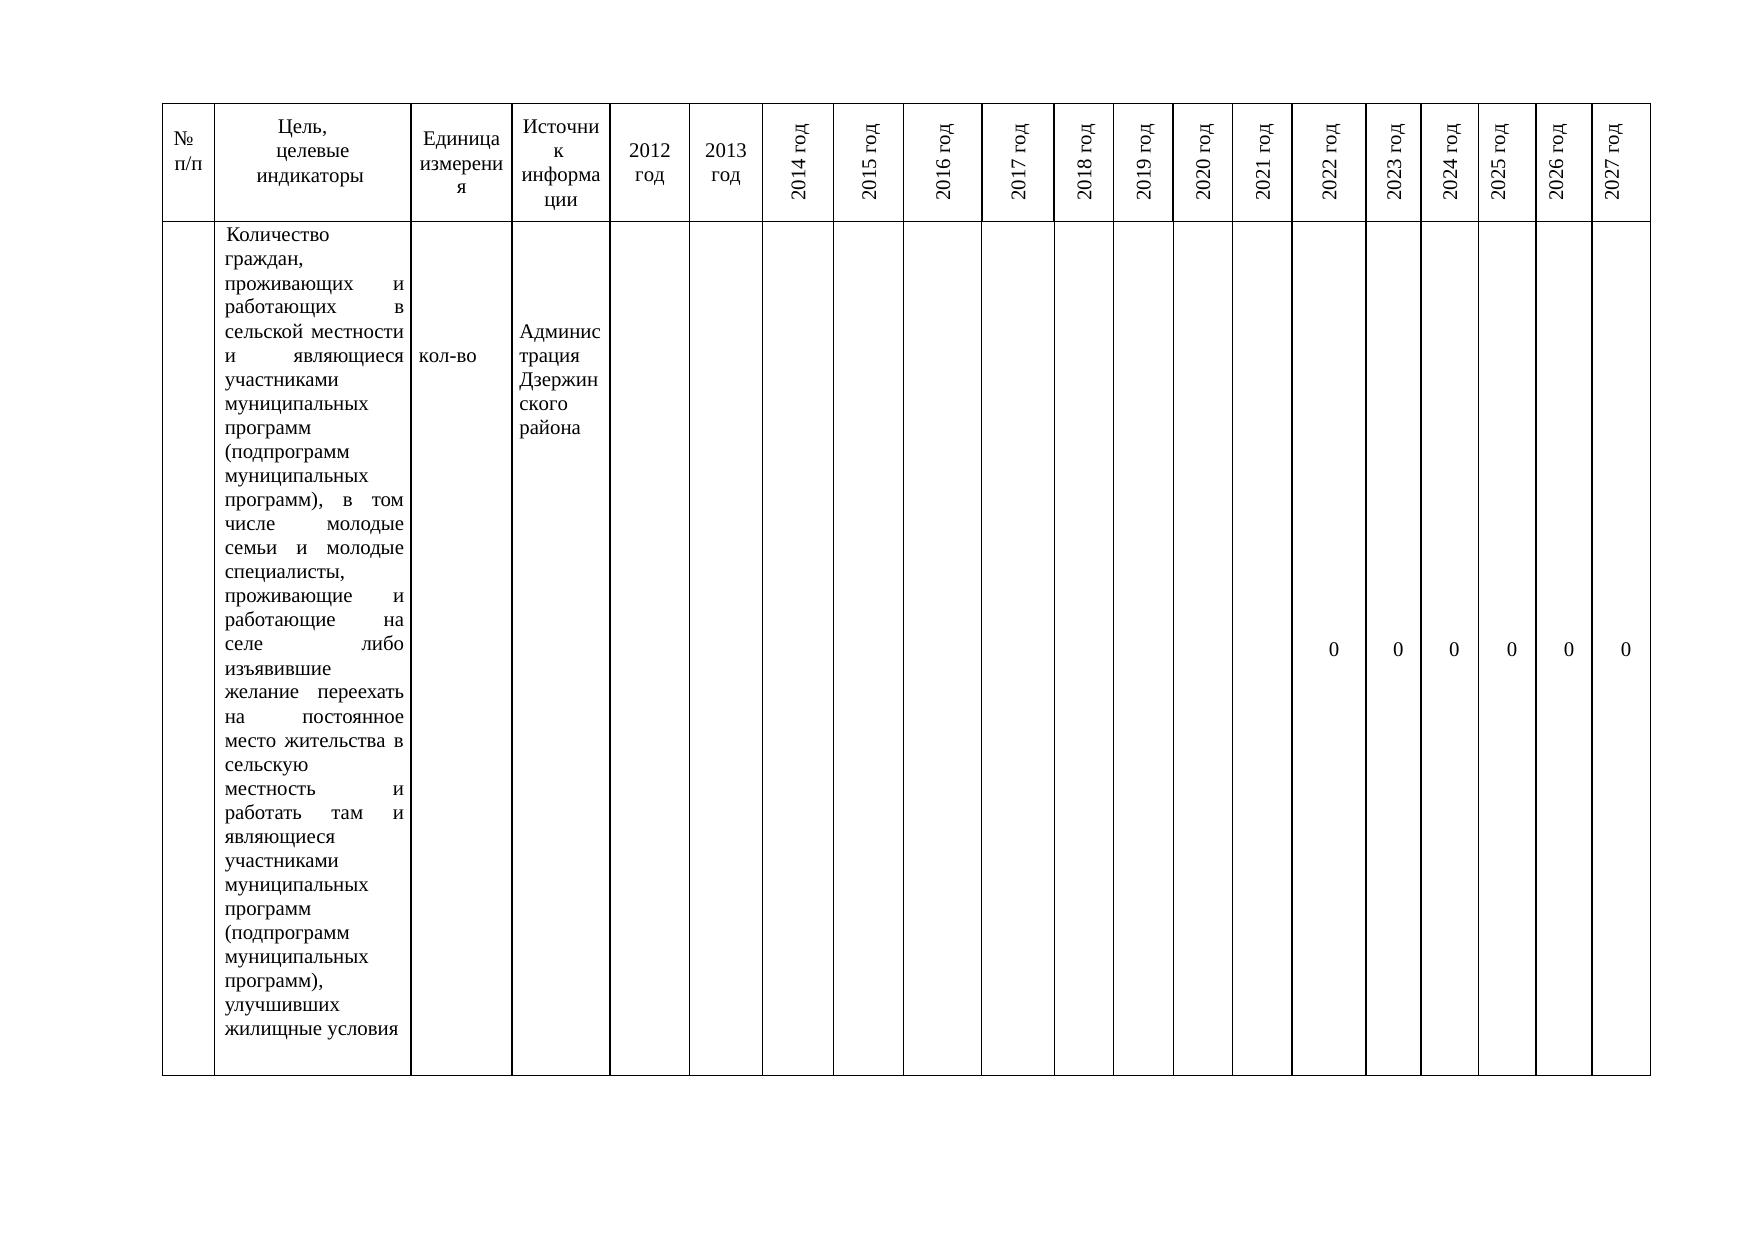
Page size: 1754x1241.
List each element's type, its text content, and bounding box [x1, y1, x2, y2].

table_cell [1233, 222, 1291, 1075]
table_header 2022 год [1293, 104, 1365, 221]
table_header 2013 год [690, 104, 762, 221]
table_header 2023 год [1367, 104, 1420, 221]
table_header 2015 год [834, 104, 903, 221]
table_cell [763, 222, 833, 1075]
table_header Цель, целевые индикаторы [215, 104, 410, 221]
table_header № п/п [163, 104, 214, 221]
table_cell 0 [1479, 222, 1535, 1075]
table_cell Количество граждан, проживающих и работающих в сельской местности и являющиеся участниками муниципальных программ (подпрограмм муниципальных программ), в том числе молодые семьи и молодые специалисты, проживающие и работающие на селе либо изъявившие желание переехать на постоянное место жительства в сельскую местность и работать там и являющиеся участниками муниципальных программ (подпрограмм муниципальных программ), улучшивших жилищные условия [215, 222, 410, 1075]
table_cell [1174, 222, 1232, 1075]
table_cell 0 [1293, 222, 1365, 1075]
table_header Единица измерения [412, 104, 511, 221]
table_cell Администрация Дзержинского района [513, 222, 609, 1075]
table_cell 0 [1367, 222, 1420, 1075]
table_header 2017 год [983, 104, 1053, 221]
table_header 2020 год [1174, 104, 1232, 221]
table_cell 0 [1593, 222, 1650, 1075]
table_header 2026 год [1537, 104, 1591, 221]
table_header 2019 год [1114, 104, 1172, 221]
table_header 2027 год [1593, 104, 1650, 221]
table_cell 0 [1422, 222, 1478, 1075]
table_header 2014 год [763, 104, 833, 221]
table_cell [611, 222, 689, 1075]
table_header 2012 год [611, 104, 689, 221]
table_cell [904, 222, 981, 1075]
table_cell 0 [1537, 222, 1591, 1075]
table_header 2018 год [1055, 104, 1113, 221]
table_cell [834, 222, 903, 1075]
table_cell [690, 222, 762, 1075]
table_cell [1055, 222, 1113, 1075]
table_cell кол-во [412, 222, 511, 1075]
table_cell [982, 222, 1054, 1075]
table_cell [1114, 222, 1173, 1075]
table_header 2025 год [1479, 104, 1535, 221]
table_cell [163, 222, 214, 1075]
table_header 2016 год [904, 104, 981, 221]
table_header 2021 год [1233, 104, 1291, 221]
table_header Источник информации [513, 104, 609, 221]
table_header 2024 год [1422, 104, 1478, 221]
